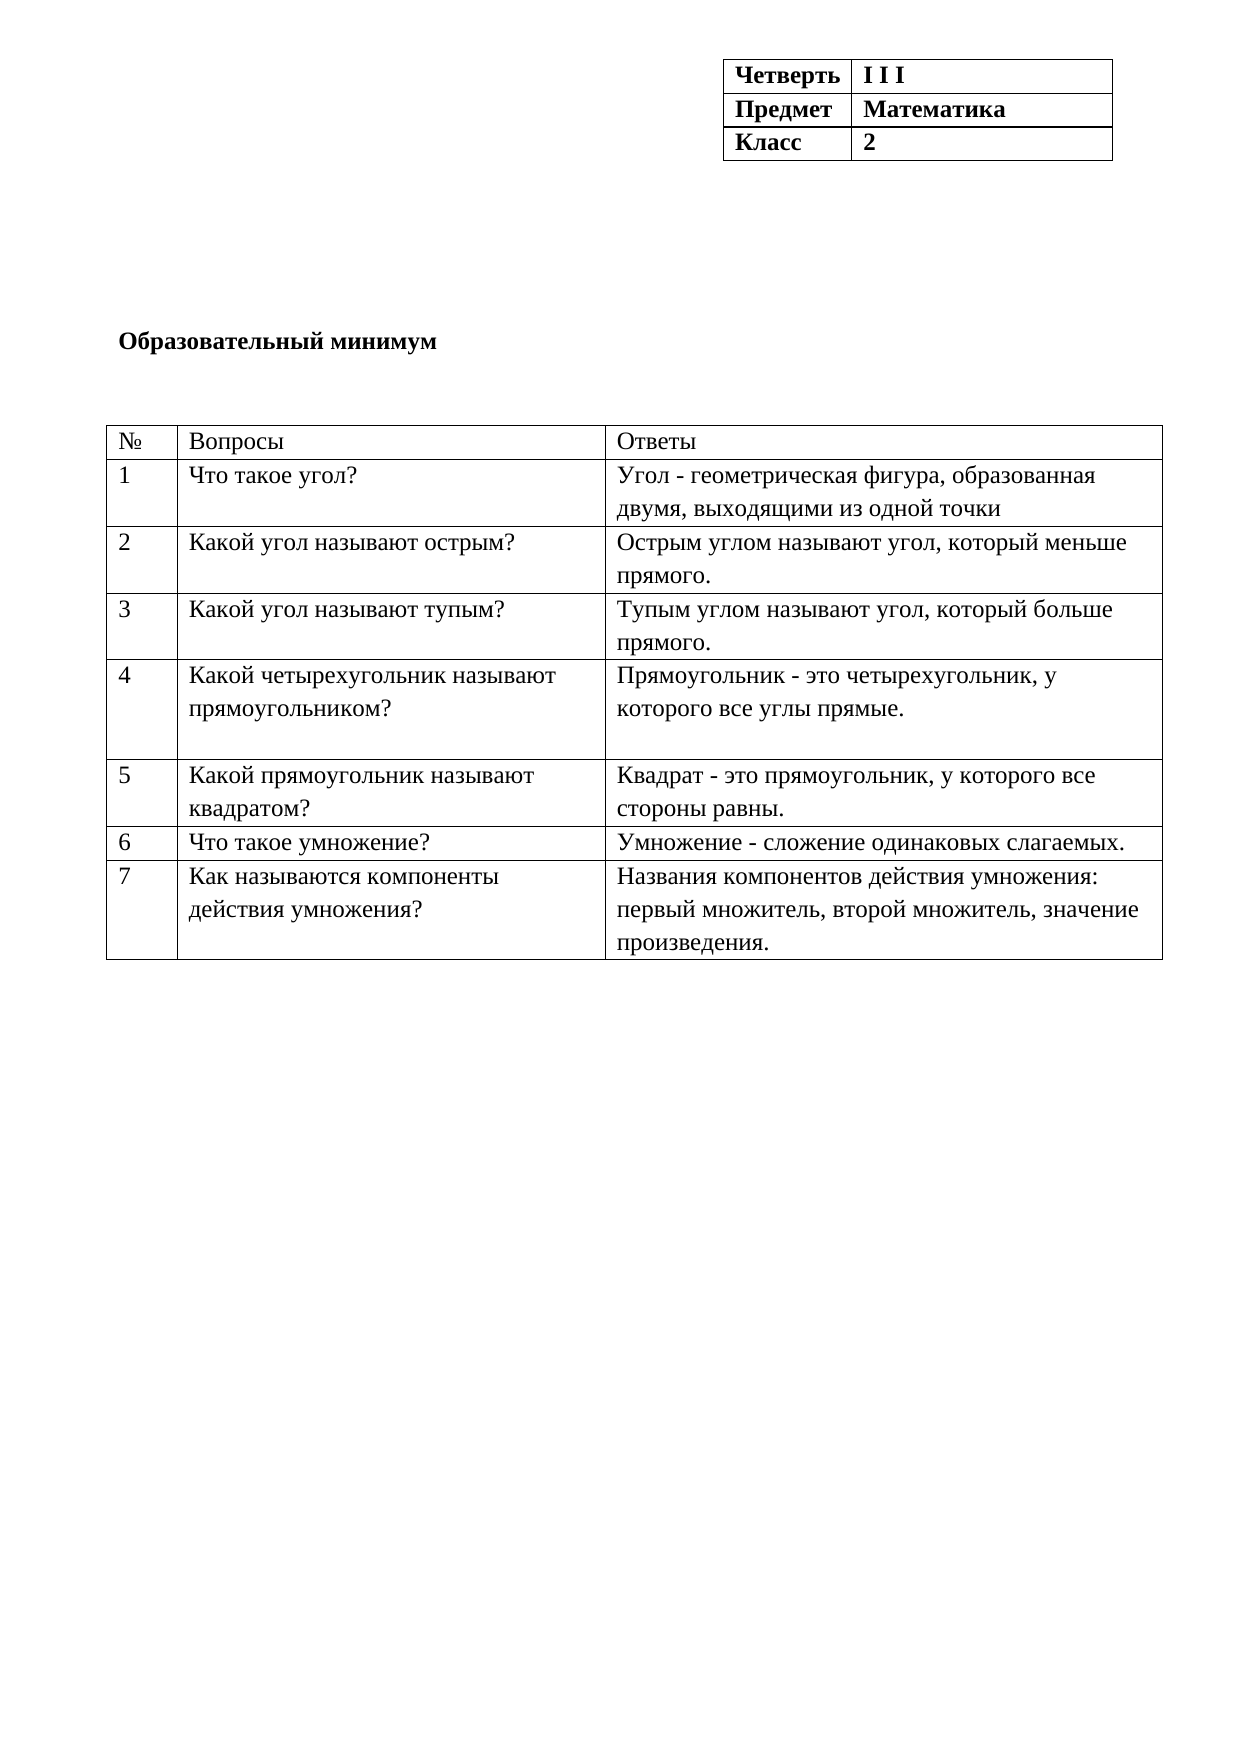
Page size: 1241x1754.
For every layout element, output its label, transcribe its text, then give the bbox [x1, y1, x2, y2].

table_cell Тупым углом называют угол, который больше прямого. [606, 594, 1162, 659]
table_cell 5 [107, 760, 177, 826]
table_cell Прямоугольник - это четырехугольник, у которого все углы прямые. [606, 660, 1162, 759]
table_cell 2 [852, 128, 1112, 160]
table_cell Квадрат - это прямоугольник, у которого все стороны равны. [606, 760, 1162, 826]
table_cell 4 [107, 660, 177, 759]
table_header Вопросы [178, 426, 605, 459]
table_cell Какой угол называют острым? [178, 527, 605, 593]
table_header I I I [852, 60, 1112, 93]
table_cell 1 [107, 460, 177, 526]
table_cell Что такое угол? [178, 460, 605, 526]
table_cell Угол - геометрическая фигура, образованная двумя, выходящими из одной точки [606, 460, 1162, 526]
table_cell Математика [852, 94, 1112, 126]
table_cell Как называются компоненты действия умножения? [178, 861, 605, 959]
text Образовательный минимум [118, 326, 1152, 355]
table_cell Острым углом называют угол, который меньше прямого. [606, 527, 1162, 593]
table_cell Какой прямоугольник называют квадратом? [178, 760, 605, 826]
table_cell Предмет [724, 94, 851, 126]
table_cell Какой четырехугольник называют прямоугольником? [178, 660, 605, 759]
table_cell 6 [107, 827, 177, 860]
table_cell Какой угол называют тупым? [178, 594, 605, 659]
table_cell 7 [107, 861, 177, 959]
table_header Ответы [606, 426, 1162, 459]
table_cell Умножение - сложение одинаковых слагаемых. [606, 827, 1162, 860]
table_cell 3 [107, 594, 177, 659]
table_cell 2 [107, 527, 177, 593]
table_header Четверть [724, 60, 851, 93]
table_cell Класс [724, 128, 851, 160]
table_header № [107, 426, 177, 459]
table_cell Что такое умножение? [178, 827, 605, 860]
table_cell Названия компонентов действия умножения: первый множитель, второй множитель, значение произведения. [606, 861, 1162, 959]
